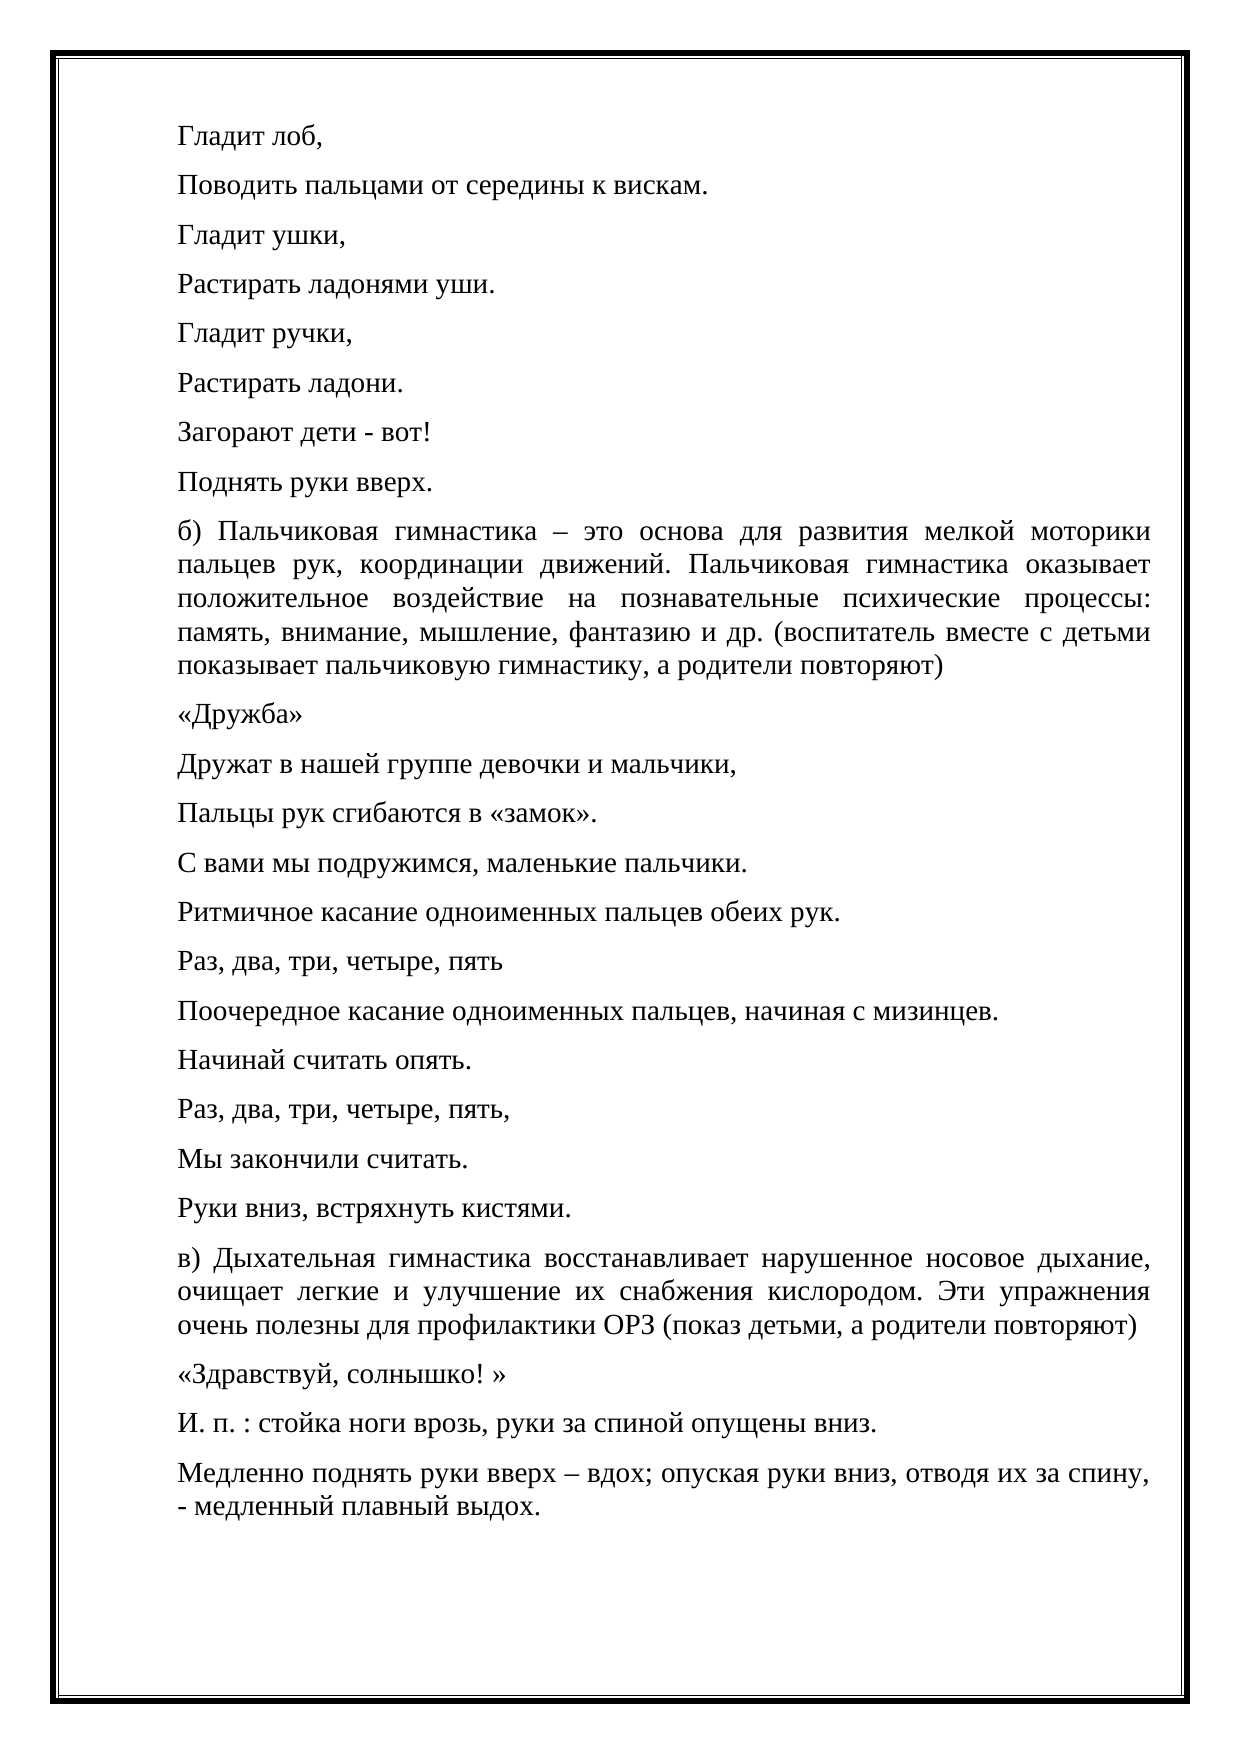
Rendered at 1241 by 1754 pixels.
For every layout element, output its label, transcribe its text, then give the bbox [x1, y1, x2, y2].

text Растирать ладонями уши. [177, 266, 1152, 300]
text Мы закончили считать. [177, 1141, 1152, 1174]
text Поводить пальцами от середины к вискам. [177, 167, 1152, 201]
text Пальцы рук сгибаются в «замок». [177, 795, 1152, 829]
text Поочередное касание одноименных пальцев, начиная с мизинцев. [177, 993, 1152, 1026]
text Гладит лоб, [177, 118, 1152, 152]
text «Здравствуй, солнышко! » [177, 1356, 1152, 1390]
text Гладит ручки, [177, 316, 1152, 349]
text С вами мы подружимся, маленькие пальчики. [177, 845, 1152, 878]
text Ритмичное касание одноименных пальцев обеих рук. [177, 894, 1152, 928]
text б) Пальчиковая гимнастика – это основа для развития мелкой моторики пальцев рук, координации движений. Пальчиковая гимнастика оказывает положительное воздействие на познавательные психические процессы: память, внимание, мышление, фантазию и др. (воспитатель вместе с детьми показывает пальчиковую гимнастику, а родители повторяют) [177, 513, 1152, 681]
text Раз, два, три, четыре, пять [177, 943, 1152, 977]
text в) Дыхательная гимнастика восстанавливает нарушенное носовое дыхание, очищает легкие и улучшение их снабжения кислородом. Эти упражнения очень полезны для профилактики ОРЗ (показ детьми, а родители повторяют) [177, 1240, 1152, 1340]
text «Дружба» [177, 697, 1152, 730]
text Поднять руки вверх. [177, 464, 1152, 497]
text Растирать ладони. [177, 365, 1152, 398]
text Медленно поднять руки вверх – вдох; опуская руки вниз, отводя их за спину, - медленный плавный выдох. [177, 1455, 1152, 1522]
text Руки вниз, встряхнуть кистями. [177, 1190, 1152, 1224]
text Дружат в нашей группе девочки и мальчики, [177, 746, 1152, 779]
text Загорают дети - вот! [177, 414, 1152, 448]
text Начинай считать опять. [177, 1042, 1152, 1076]
text И. п. : стойка ноги врозь, руки за спиной опущены вниз. [177, 1406, 1152, 1439]
text Раз, два, три, четыре, пять, [177, 1092, 1152, 1125]
text Гладит ушки, [177, 217, 1152, 250]
